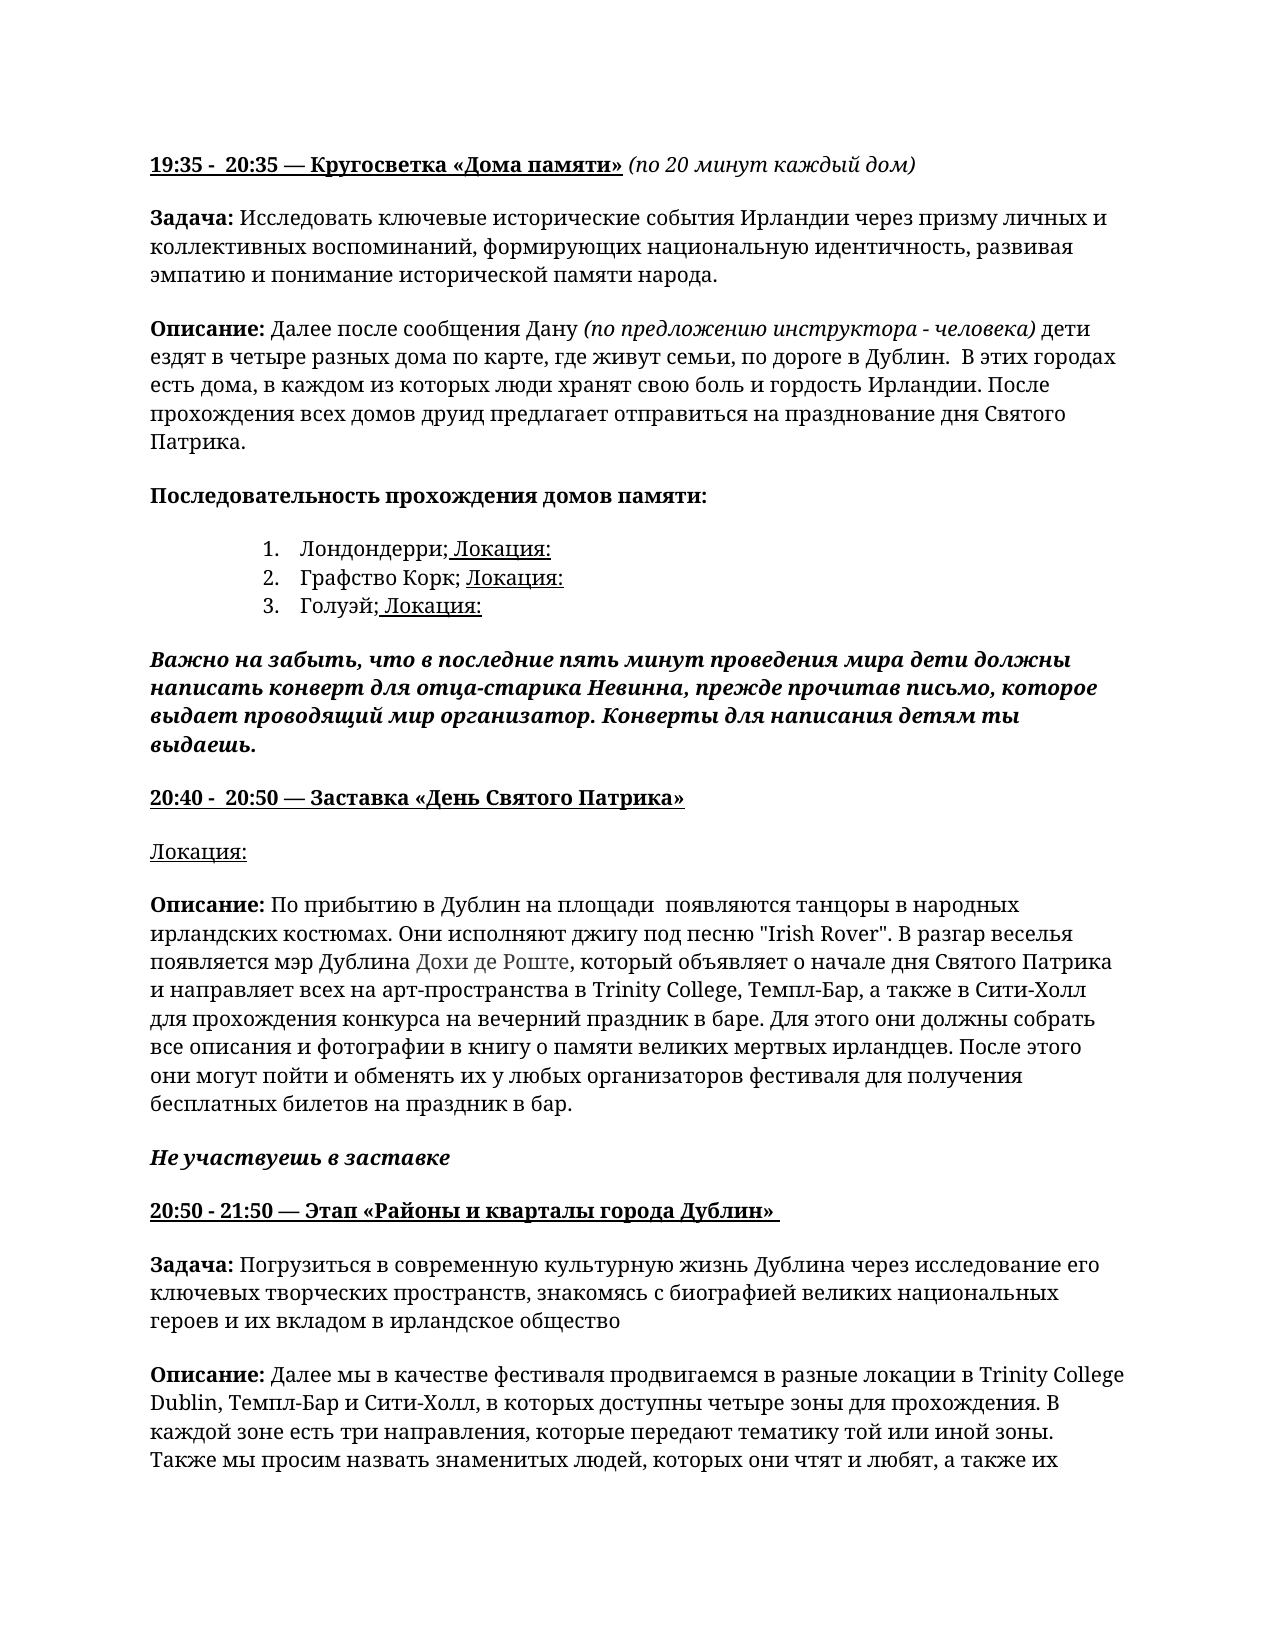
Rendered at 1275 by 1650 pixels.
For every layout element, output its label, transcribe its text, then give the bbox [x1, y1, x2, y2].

text Локация: [150, 837, 1125, 865]
list Лондондерри; Локация: [262, 534, 1125, 563]
list Графство Корк; Локация: [262, 563, 461, 591]
text Описание: По прибытию в Дублин на площади появляются танцоры в народных ирландских костюмах. Они исполняют джигу под песню "Irish Rover". В разгар веселья появляется мэр Дублина Дохи де Роште, который объявляет о начале дня Святого Патрика и направляет всех на арт-пространства в Trinity College, Темпл-Бар, а также в Сити-Холл для прохождения конкурса на вечерний праздник в баре. Для этого они должны собрать все описания и фотографии в книгу о памяти великих мертвых ирландцев. После этого они могут пойти и обменять их у любых организаторов фестиваля для получения бесплатных билетов на праздник в бар. [150, 890, 1125, 1118]
text 20:50 - 21:50 — Этап «Районы и кварталы города Дублин» [150, 1196, 1125, 1225]
text Задача: Погрузиться в современную культурную жизнь Дублина через исследование его ключевых творческих пространств, знакомясь с биографией великих национальных героев и их вкладом в ирландское общество [150, 1250, 1125, 1335]
text 19:35 - 20:35 — Кругосветка «Дома памяти» (по 20 минут каждый дом) [150, 150, 1125, 178]
list Графство Корк; Локация: [466, 563, 1125, 591]
text Не участвуешь в заставке [150, 1143, 1125, 1171]
text Описание: Далее после сообщения Дану (по предложению инструктора - человека) дети ездят в четыре разных дома по карте, где живут семьи, по дороге в Дублин. В этих городах есть дома, в каждом из которых люди хранят свою боль и гордость Ирландии. После прохождения всех домов друид предлагает отправиться на празднование дня Святого Патрика. [150, 314, 1125, 456]
text Последовательность прохождения домов памяти: [150, 481, 1125, 509]
text Важно на забыть, что в последние пять минут проведения мира дети должны написать конверт для отца-старика Невинна, прежде прочитав письмо, которое выдает проводящий мир организатор. Конверты для написания детям ты выдаешь. [150, 645, 1125, 758]
text 20:40 - 20:50 — Заставка «День Святого Патрика» [150, 783, 1125, 812]
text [150, 1360, 1125, 1474]
text Задача: Исследовать ключевые исторические события Ирландии через призму личных и коллективных воспоминаний, формирующих национальную идентичность, развивая эмпатию и понимание исторической памяти народа. [150, 203, 1125, 289]
list Голуэй; Локация: [262, 591, 1125, 620]
